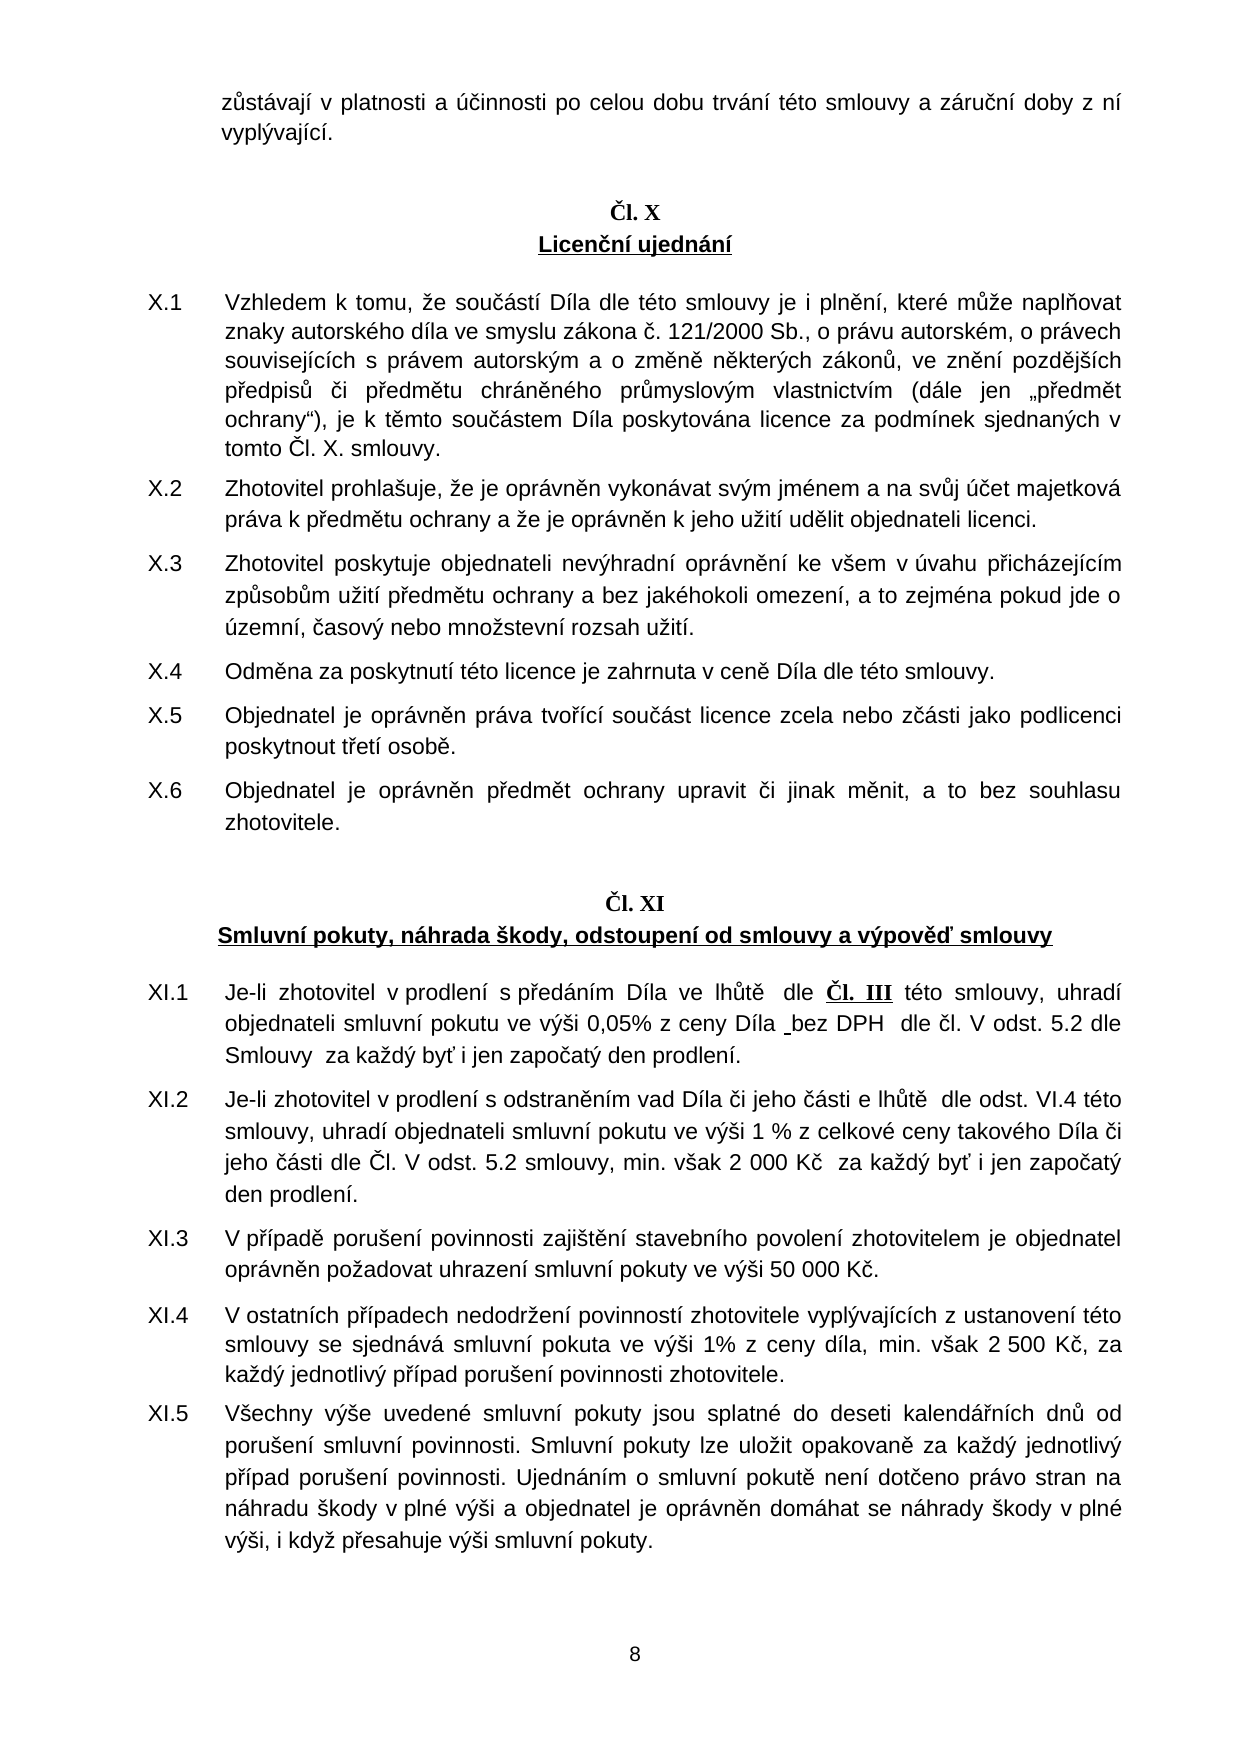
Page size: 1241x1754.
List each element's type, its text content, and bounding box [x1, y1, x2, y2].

text Licenční ujednání [148, 199, 1122, 257]
list Objednatel je oprávněn předmět ochrany upravit či jinak měnit, a to bez souhlasu zhotovitele. [148, 777, 1122, 835]
list Je-li zhotovitel v prodlení s odstraněním vad Díla či jeho části i jeho části . ně možná, vhodné upravit dle ceny o dílo, např. 0,05 ve lhůtě dle odst. 6.4 této smlouvy, uhradí objednateli smluvní pokutu ve výši 1 % z celkové ceny takového Díla či jeho části dle Čl. V odst. 5.2 smlouvy, min. však 2 000 Kč za každý byť i jen započatý den prodlení. [148, 1086, 1122, 1207]
list Všechny výše uvedené smluvní pokuty jsou splatné do deseti kalendářních dnů od porušení smluvní povinnosti. Smluvní pokuty lze uložit opakovaně za každý jednotlivý případ porušení povinnosti. Ujednáním o smluvní pokutě není dotčeno právo stran na náhradu škody v plné výši a objednatel je oprávněn domáhat se náhrady škody v plné výši, i když přesahuje výši smluvní pokuty. [148, 1400, 1122, 1553]
list Vzhledem k tomu, že součástí Díla dle této smlouvy je i plnění, které může naplňovat znaky autorského díla ve smyslu zákona č. 121/2000 Sb., o právu autorském, o právech souvisejících s právem autorským a o změně některých zákonů, ve znění pozdějších předpisů či předmětu chráněného průmyslovým vlastnictvím (dále jen „předmět ochrany“), je k těmto součástem Díla poskytována licence za podmínek sjednaných v tomto čl. X. smlouvy. [148, 287, 1122, 462]
list Je-li zhotovitel v prodlení s předáním Díla ve lhůtě dle čl. III této smlouvy, uhradí objednateli smluvní pokutu ve výši 0,05% z ceny Díla bez DPH dle čl. V odst. 5.2 dle Smlouvy za každý byť i jen započatý den prodlení. [148, 979, 1122, 1068]
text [148, 89, 1122, 145]
list Odměna za poskytnutí této licence je zahrnuta v ceně Díla dle této smlouvy. [148, 658, 1122, 684]
list Zhotovitel prohlašuje, že je oprávněn vykonávat svým jménem a na svůj účet majetková práva k předmětu ochrany a že je oprávněn k jeho užití udělit objednateli licenci. [148, 475, 1122, 533]
text Smluvní pokuty, náhrada škody, odstoupení od smlouvy a výpověď smlouvy [148, 890, 1122, 948]
list Objednatel je oprávněn práva tvořící součást licence zcela nebo zčásti jako podlicenci poskytnout třetí osobě. [148, 702, 1122, 759]
list Zhotovitel poskytuje objednateli nevýhradní oprávnění ke všem v úvahu přicházejícím způsobům užití předmětu ochrany a bez jakéhokoli omezení, a to zejména pokud jde o územní, časový nebo množstevní rozsah užití. [148, 550, 1122, 640]
list V ostatních případech nedodržení povinností zhotovitele vyplývajících z ustanovení této smlouvy se sjednává smluvní pokuta ve výši 1% z ceny díla, min. však 2 500 Kč, za každý jednotlivý případ porušení povinnosti zhotovitele. [148, 1300, 1122, 1388]
list V případě porušení povinnosti zajištění stavebního povolení zhotovitelem je objednatel oprávněn požadovat uhrazení smluvní pokuty ve výši 50 000 Kč. [148, 1225, 1122, 1283]
